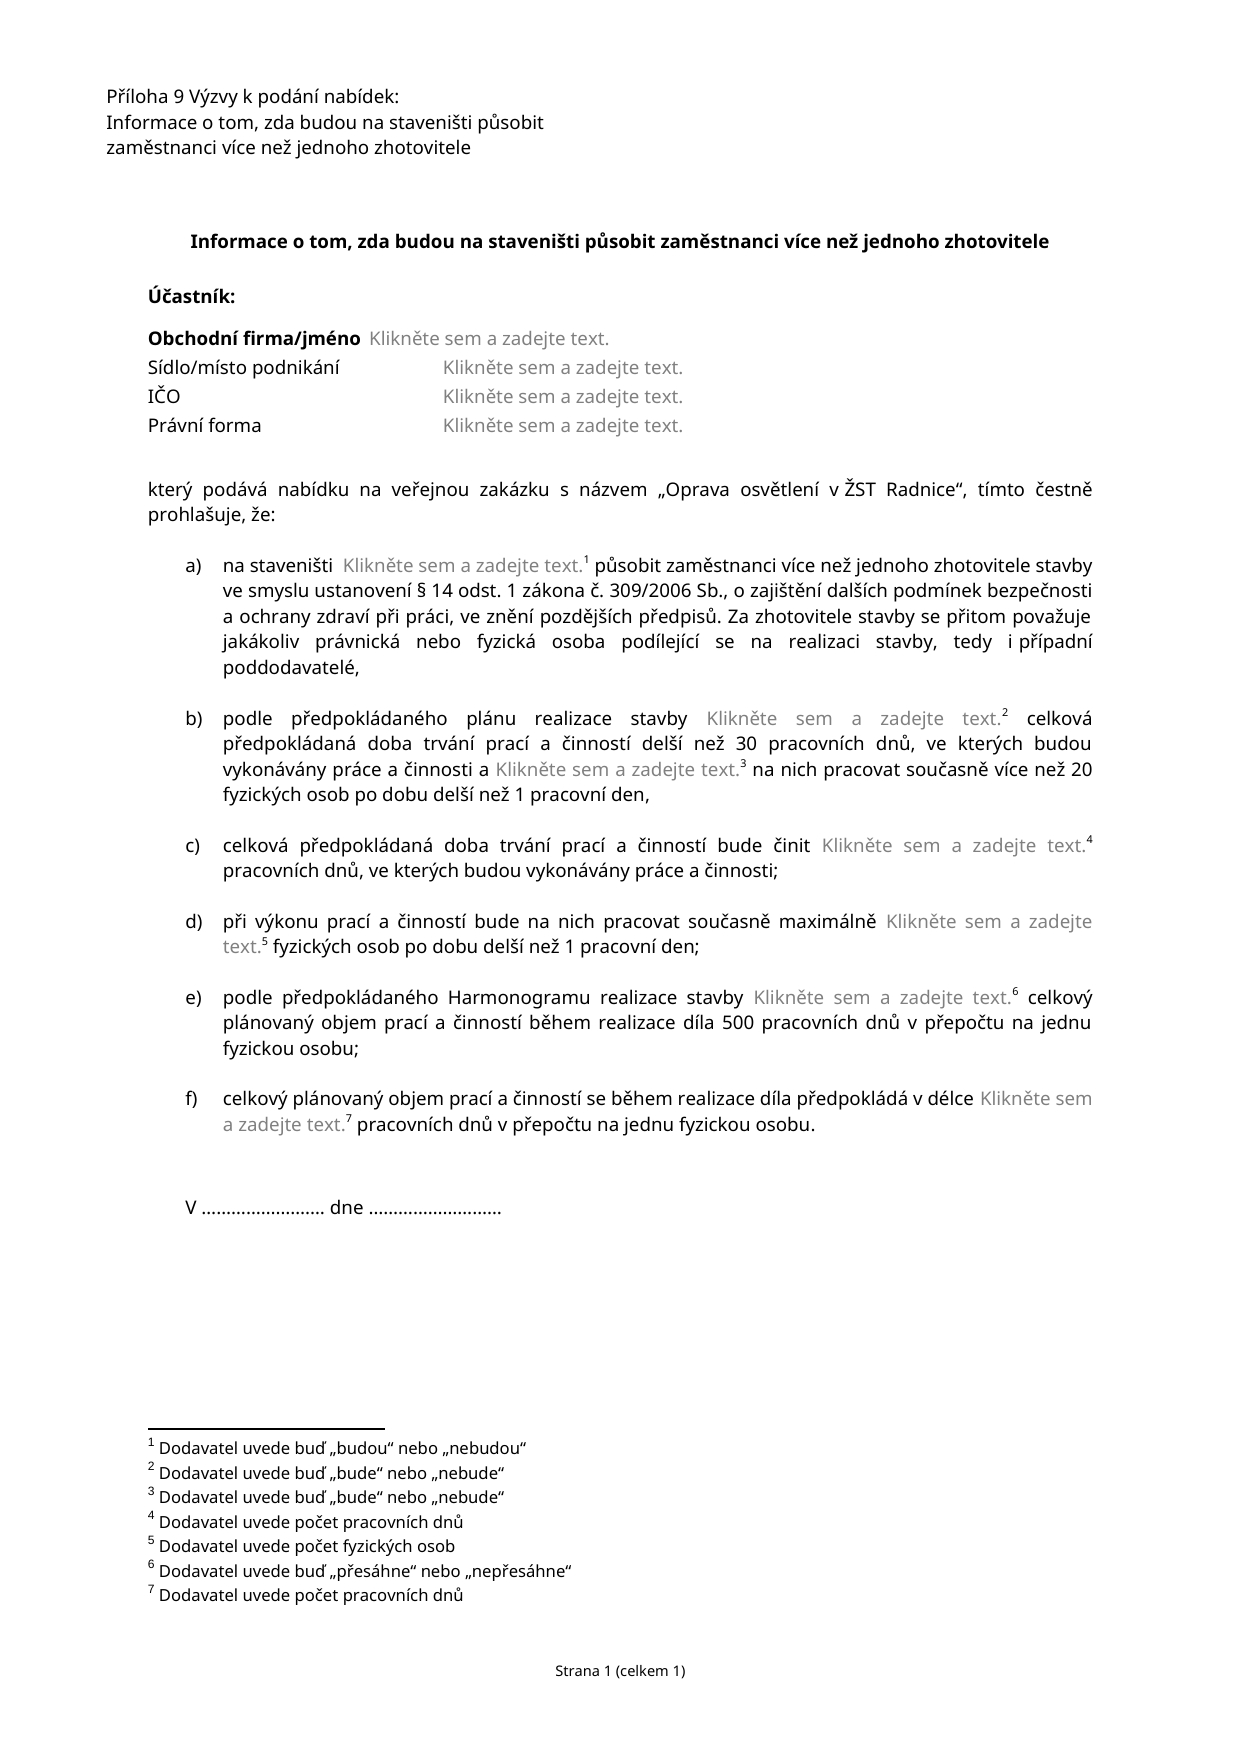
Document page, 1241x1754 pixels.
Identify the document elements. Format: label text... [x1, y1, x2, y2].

list na staveništi působit zaměstnanci více než jednoho zhotovitele stavby ve smyslu ustanovení § 14 odst. 1 zákona č. 309/2006 Sb., o zajištění dalších podmínek bezpečnosti a ochrany zdraví při práci, ve znění pozdějších předpisů. Za zhotovitele stavby se přitom považuje jakákoliv právnická nebo fyzická osoba podílející se na realizaci stavby, tedy i případní poddodavatelé, [185, 552, 1093, 680]
list celkový plánovaný objem prací a činností se během realizace díla předpokládá v délce pracovních dnů v přepočtu na jednu fyzickou osobu. [185, 1086, 1093, 1137]
text Sídlo/místo podnikání [148, 351, 1093, 380]
text Účastník: [148, 279, 1093, 310]
list celková předpokládaná doba trvání prací a činností bude činit pracovních dnů, ve kterých budou vykonávány práce a činnosti; [185, 832, 1093, 883]
text Právní forma [148, 409, 1093, 438]
text IČO [148, 380, 1093, 409]
text V ………………….… dne ……………………… [185, 1191, 1092, 1220]
list podle předpokládaného Harmonogramu realizace stavby celkový plánovaný objem prací a činností během realizace díla 500 pracovních dnů v přepočtu na jednu fyzickou osobu; [185, 984, 1093, 1061]
text Obchodní firma/jméno [148, 322, 1093, 351]
text který podává nabídku na veřejnou zakázku s názvem „Oprava osvětlení v ŽST Radnice“, tímto čestně prohlašuje, že: [148, 476, 1093, 527]
list podle předpokládaného plánu realizace stavby celková předpokládaná doba trvání prací a činností delší než 30 pracovních dnů, ve kterých budou vykonávány práce a činnosti a na nich pracovat současně více než 20 fyzických osob po dobu delší než 1 pracovní den, [185, 705, 1093, 807]
title Informace o tom, zda budou na staveništi působit zaměstnanci více než jednoho zhotovitele [148, 228, 1093, 254]
list při výkonu prací a činností bude na nich pracovat současně maximálně fyzických osob po dobu delší než 1 pracovní den; [185, 908, 1093, 959]
